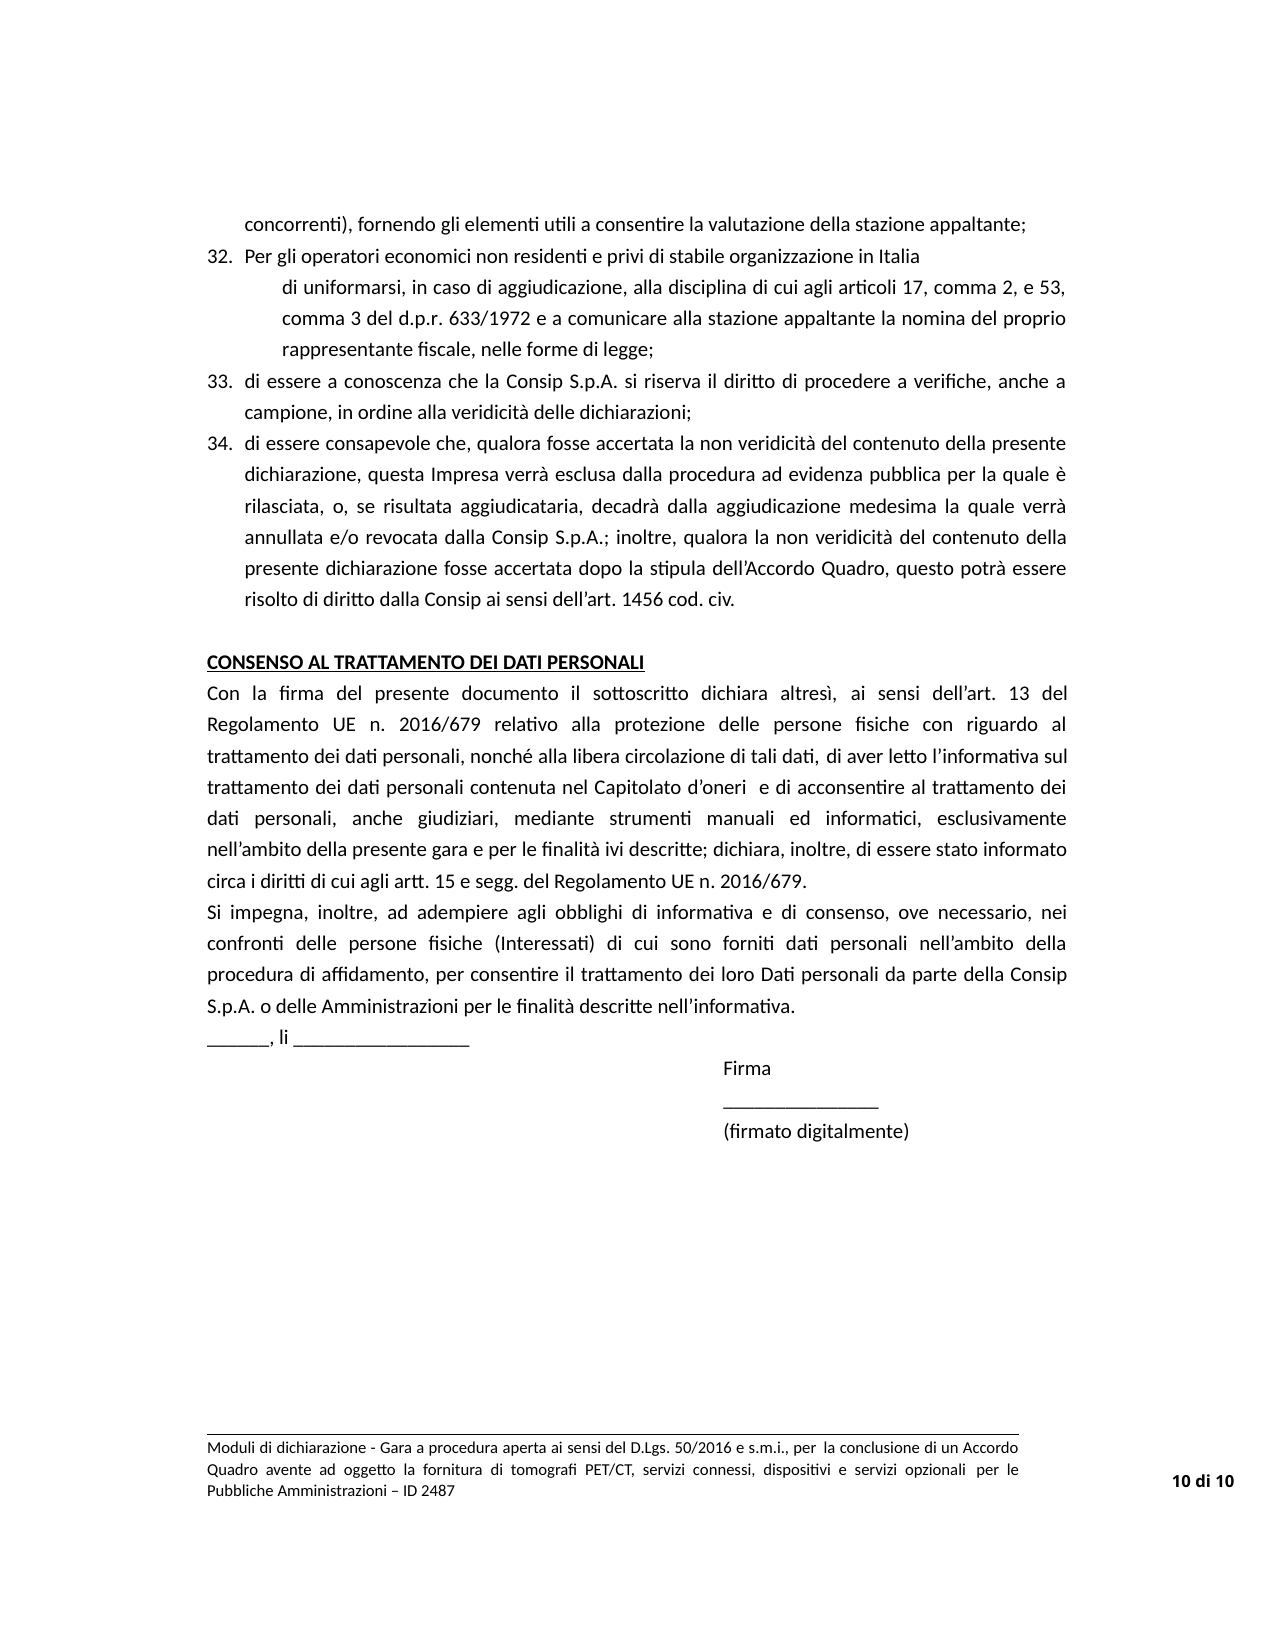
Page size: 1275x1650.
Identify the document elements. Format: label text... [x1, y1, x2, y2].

list di essere a conoscenza che la Consip S.p.A. si riserva il diritto di procedere a verifiche, anche a campione, in ordine alla veridicità delle dichiarazioni; [207, 363, 1068, 426]
text Con la firma del presente documento il sottoscritto dichiara altresì, ai sensi dell’art. 13 del Regolamento UE n. 2016/679 relativo alla protezione delle persone fisiche con riguardo al trattamento dei dati personali, nonché alla libera circolazione di tali dati, di aver letto l’informativa sul trattamento dei dati personali contenuta nel Capitolato d’oneri e di acconsentire al trattamento dei dati personali, anche giudiziari, mediante strumenti manuali ed informatici, esclusivamente nell’ambito della presente gara e per le finalità ivi descritte; dichiara, inoltre, di essere stato informato circa i diritti di cui agli artt. 15 e segg. del Regolamento UE n. 2016/679. [207, 676, 1068, 894]
text _______________ [207, 1082, 1068, 1113]
text (firmato digitalmente) [723, 1113, 1068, 1144]
text Firma [263, 1051, 1068, 1082]
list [207, 207, 1068, 238]
text di uniformarsi, in caso di aggiudicazione, alla disciplina di cui agli articoli 17, comma 2, e 53, comma 3 del d.p.r. 633/1972 e a comunicare alla stazione appaltante la nomina del proprio rappresentante fiscale, nelle forme di legge; [282, 269, 1068, 363]
list CONSENSO AL TRATTAMENTO DEI DATI PERSONALI [207, 644, 1068, 676]
text Si impegna, inoltre, ad adempiere agli obblighi di informativa e di consenso, ove necessario, nei confronti delle persone fisiche (Interessati) di cui sono forniti dati personali nell’ambito della procedura di affidamento, per consentire il trattamento dei loro Dati personali da parte della Consip S.p.A. o delle Amministrazioni per le finalità descritte nell’informativa. [207, 894, 1068, 1019]
text ______, li _________________ [207, 1019, 1068, 1051]
list di essere consapevole che, qualora fosse accertata la non veridicità del contenuto della presente dichiarazione, questa Impresa verrà esclusa dalla procedura ad evidenza pubblica per la quale è rilasciata, o, se risultata aggiudicataria, decadrà dalla aggiudicazione medesima la quale verrà annullata e/o revocata dalla Consip S.p.A.; inoltre, qualora la non veridicità del contenuto della presente dichiarazione fosse accertata dopo la stipula dell’Accordo Quadro, questo potrà essere risolto di diritto dalla Consip ai sensi dell’art. 1456 cod. civ. [207, 426, 1068, 613]
list Per gli operatori economici non residenti e privi di stabile organizzazione in Italia [207, 238, 1068, 269]
